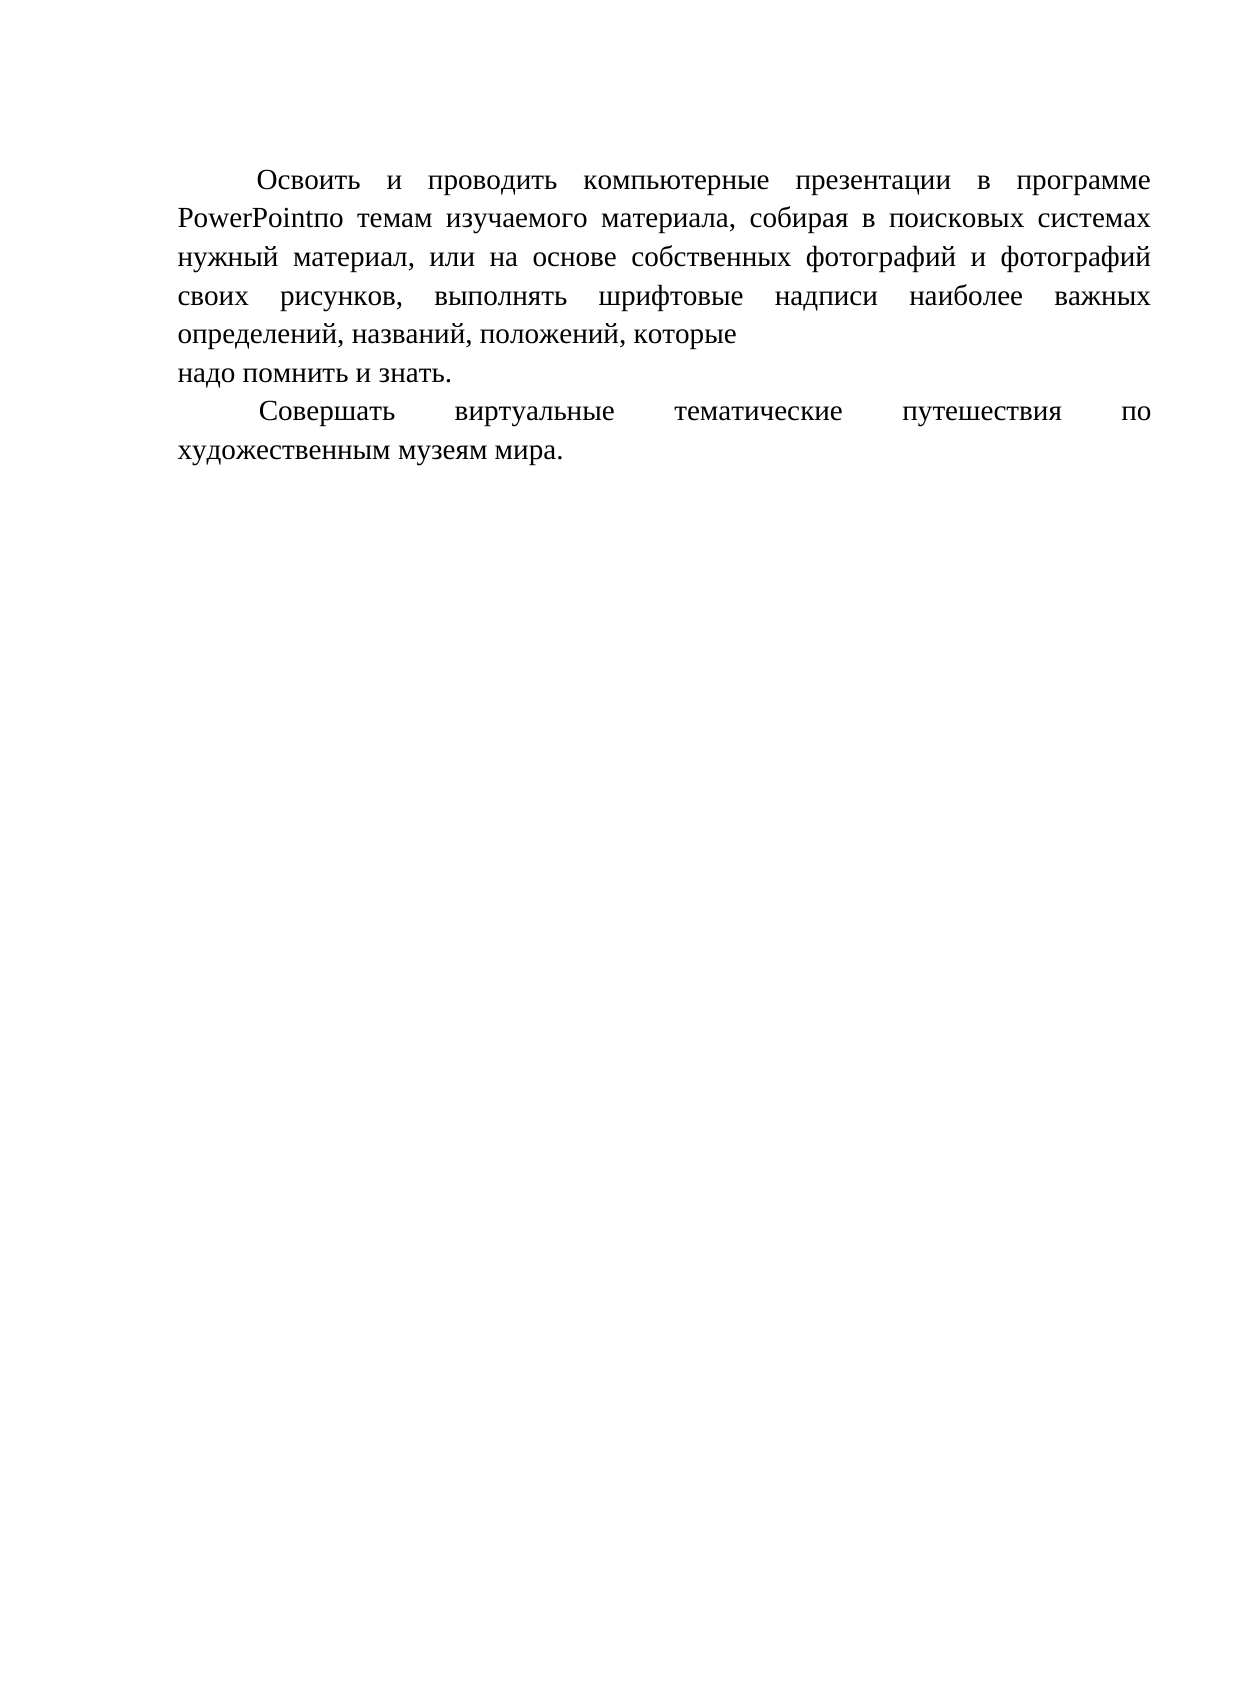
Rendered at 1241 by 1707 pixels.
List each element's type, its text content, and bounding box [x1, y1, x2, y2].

text надо помнить и знать. [177, 355, 1152, 388]
text Освоить и проводить компьютерные презентации в программе PowerPointпо темам изучаемого материала, собирая в поисковых системах нужный материал, или на основе собственных фотографий и фотографий своих рисунков, выполнять шрифтовые надписи наиболее важных определений, названий, положений, которые [177, 162, 1152, 350]
text Совершать виртуальные тематические путешествия по художественным музеям мира. [177, 393, 1152, 465]
